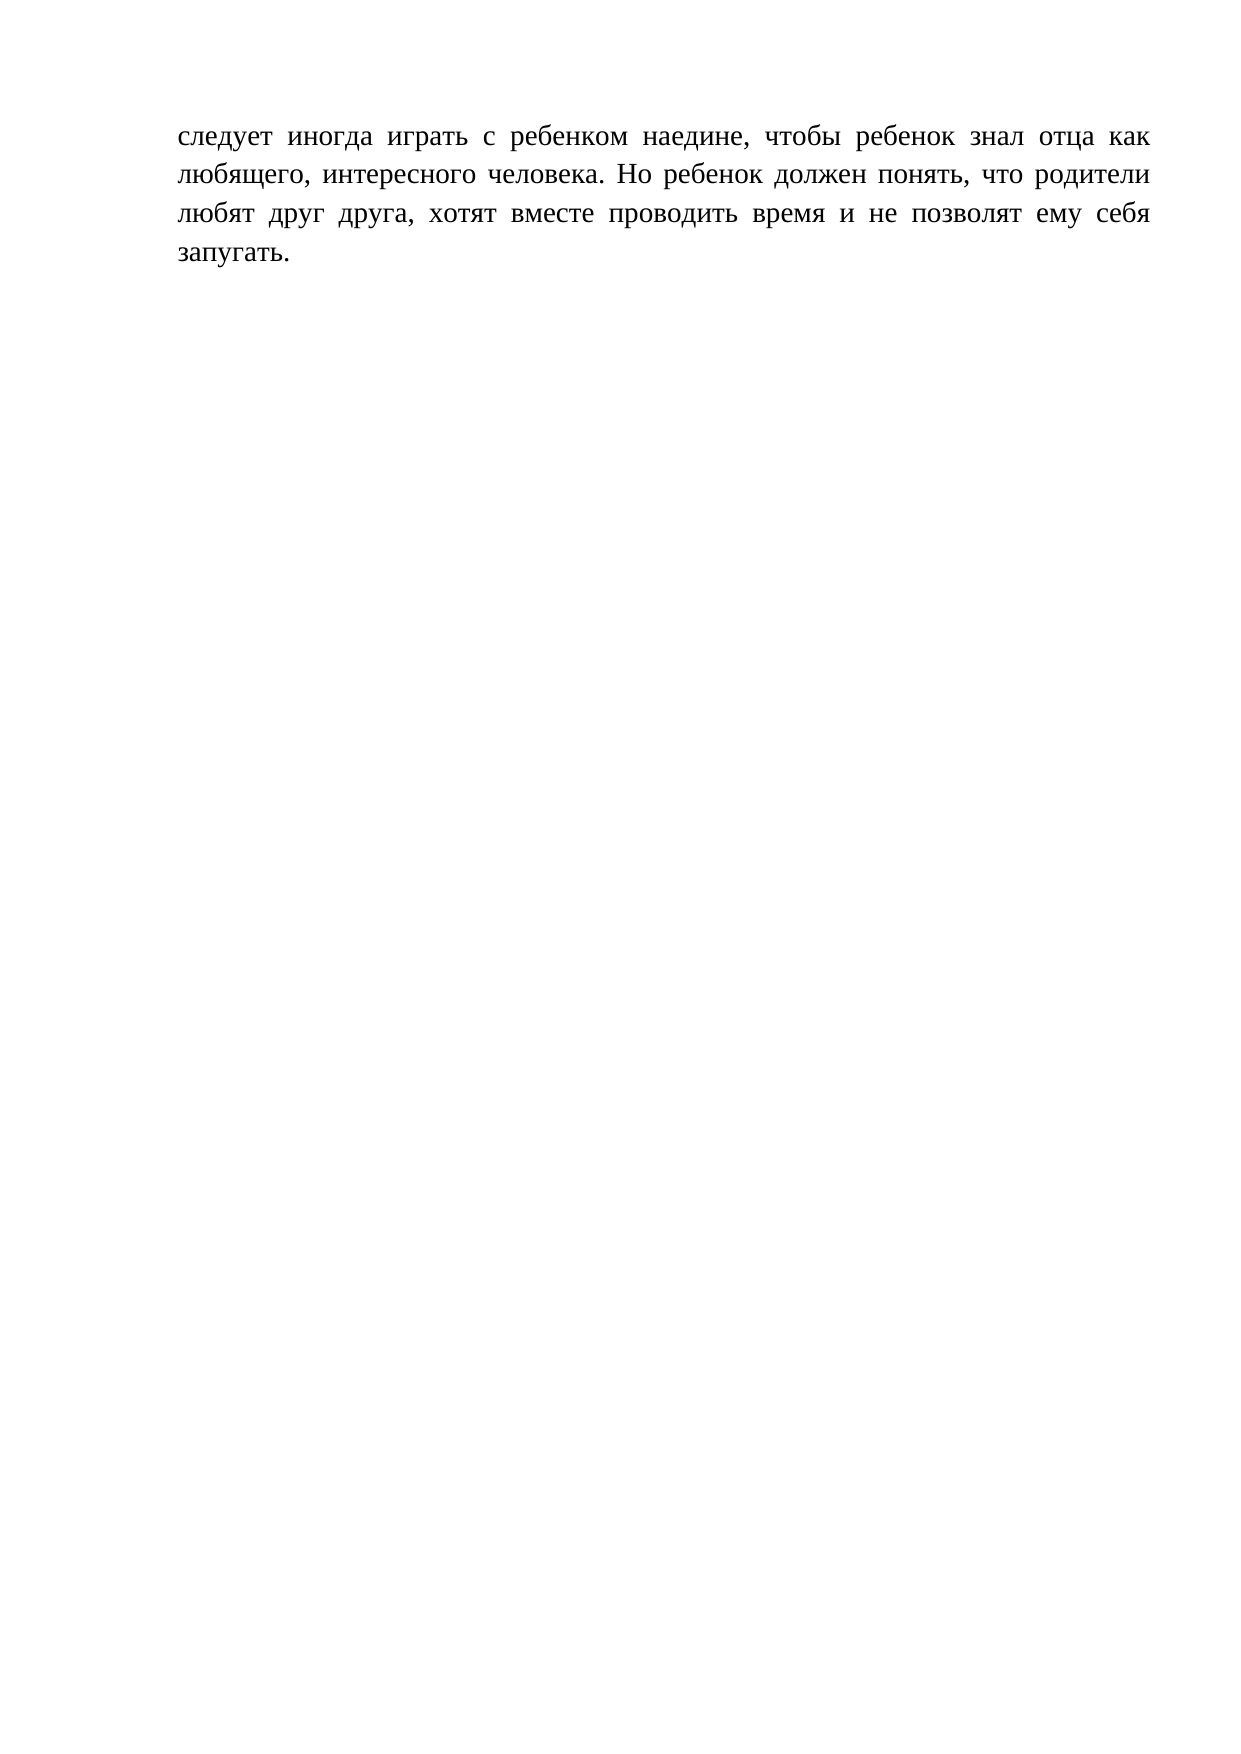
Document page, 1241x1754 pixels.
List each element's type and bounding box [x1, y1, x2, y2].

text [177, 118, 1152, 267]
